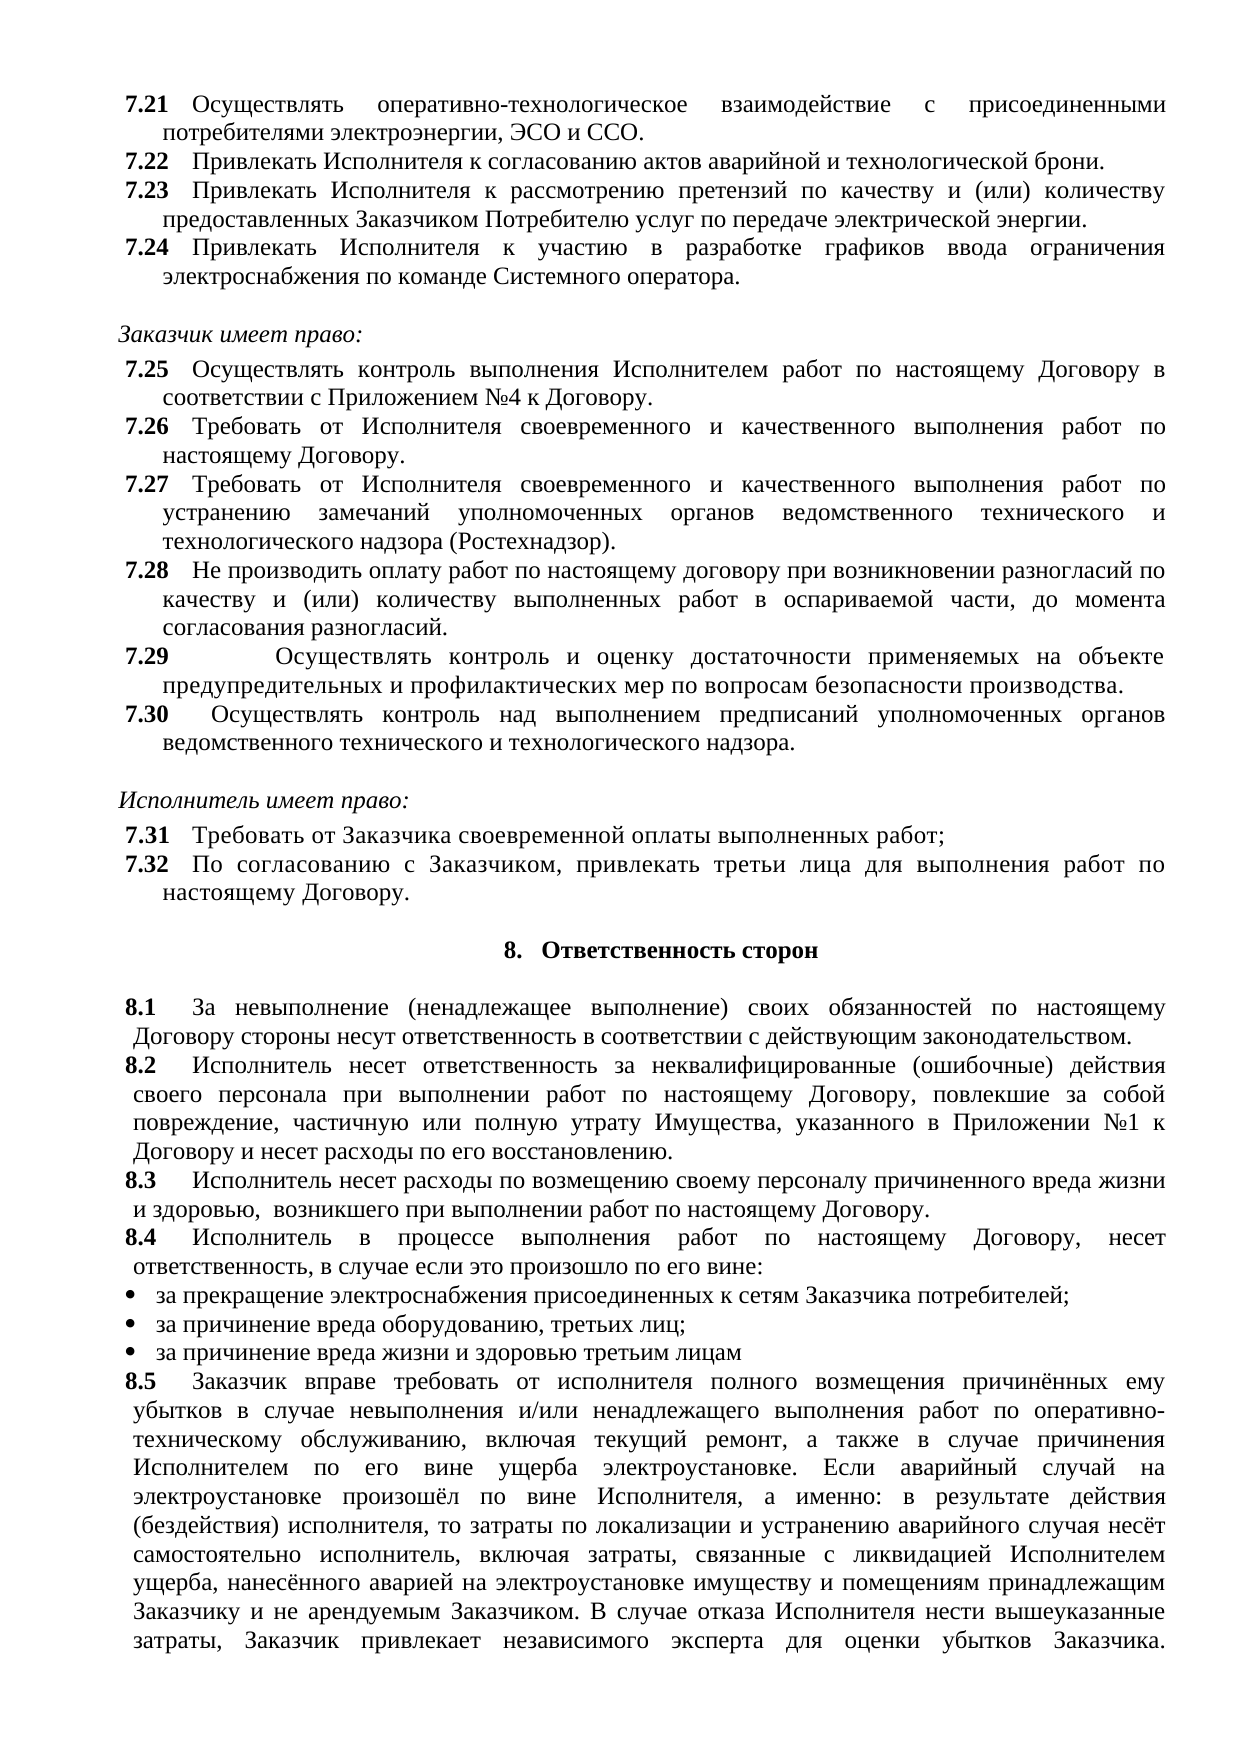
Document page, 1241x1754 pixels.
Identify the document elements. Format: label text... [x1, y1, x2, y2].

list Ответственность сторон [156, 935, 1167, 964]
list за причинение вреда оборудованию, третьих лиц; [83, 1309, 1167, 1337]
list за причинение вреда жизни и здоровью третьим лицам [83, 1337, 1167, 1366]
list Требовать от Исполнителя своевременного и качественного выполнения работ по устранению замечаний уполномоченных органов ведомственного технического и технологического надзора (Ростехнадзор). [125, 469, 1167, 555]
list Не производить оплату работ по настоящему договору при возникновении разногласий по качеству и (или) количеству выполненных работ в оспариваемой части, до момента согласования разногласий. [125, 555, 1167, 641]
list За невыполнение (ненадлежащее выполнение) своих обязанностей по настоящему Договору стороны несут ответственность в соответствии с действующим законодательством. [125, 992, 1167, 1050]
list Требовать от Исполнителя своевременного и качественного выполнения работ по настоящему Договору. [125, 411, 1167, 469]
list По согласованию с Заказчиком, привлекать третьи лица для выполнения работ по настоящему Договору. [125, 849, 1167, 906]
list Привлекать Исполнителя к участию в разработке графиков ввода ограничения электроснабжения по команде Системного оператора. [125, 232, 1167, 290]
list за прекращение электроснабжения присоединенных к сетям Заказчика потребителей; [83, 1280, 1167, 1309]
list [125, 1366, 1167, 1654]
list Требовать от Заказчика своевременной оплаты выполненных работ; [125, 820, 1167, 849]
list Привлекать Исполнителя к рассмотрению претензий по качеству и (или) количеству предоставленных Заказчиком Потребителю услуг по передаче электрической энергии. [125, 175, 1167, 232]
list Исполнитель в процессе выполнения работ по настоящему Договору, несет ответственность, в случае если это произошло по его вине: [125, 1222, 1167, 1280]
text Заказчик имеет право: [118, 319, 1167, 347]
list Исполнитель несет ответственность за неквалифицированные (ошибочные) действия своего персонала при выполнении работ по настоящему Договору, повлекшие за собой повреждение, частичную или полную утрату Имущества, указанного в Приложении №1 к Договору и несет расходы по его восстановлению. [125, 1050, 1167, 1165]
list Осуществлять контроль выполнения Исполнителем работ по настоящему Договору в соответствии с Приложением №4 к Договору. [125, 354, 1167, 411]
list Привлекать Исполнителя к согласованию актов аварийной и технологической брони. [125, 146, 1167, 175]
list Исполнитель несет расходы по возмещению своему персоналу причиненного вреда жизни и здоровью, возникшего при выполнении работ по настоящему Договору. [125, 1165, 1167, 1222]
list Осуществлять контроль над выполнением предписаний уполномоченных органов ведомственного технического и технологического надзора. [125, 699, 1167, 756]
text Исполнитель имеет право: [118, 785, 1167, 814]
list Осуществлять контроль и оценку достаточности применяемых на объекте предупредительных и профилактических мер по вопросам безопасности производства. [125, 641, 1167, 699]
list Осуществлять оперативно-технологическое взаимодействие с присоединенными потребителями электроэнергии, ЭСО и ССО. [125, 89, 1167, 146]
